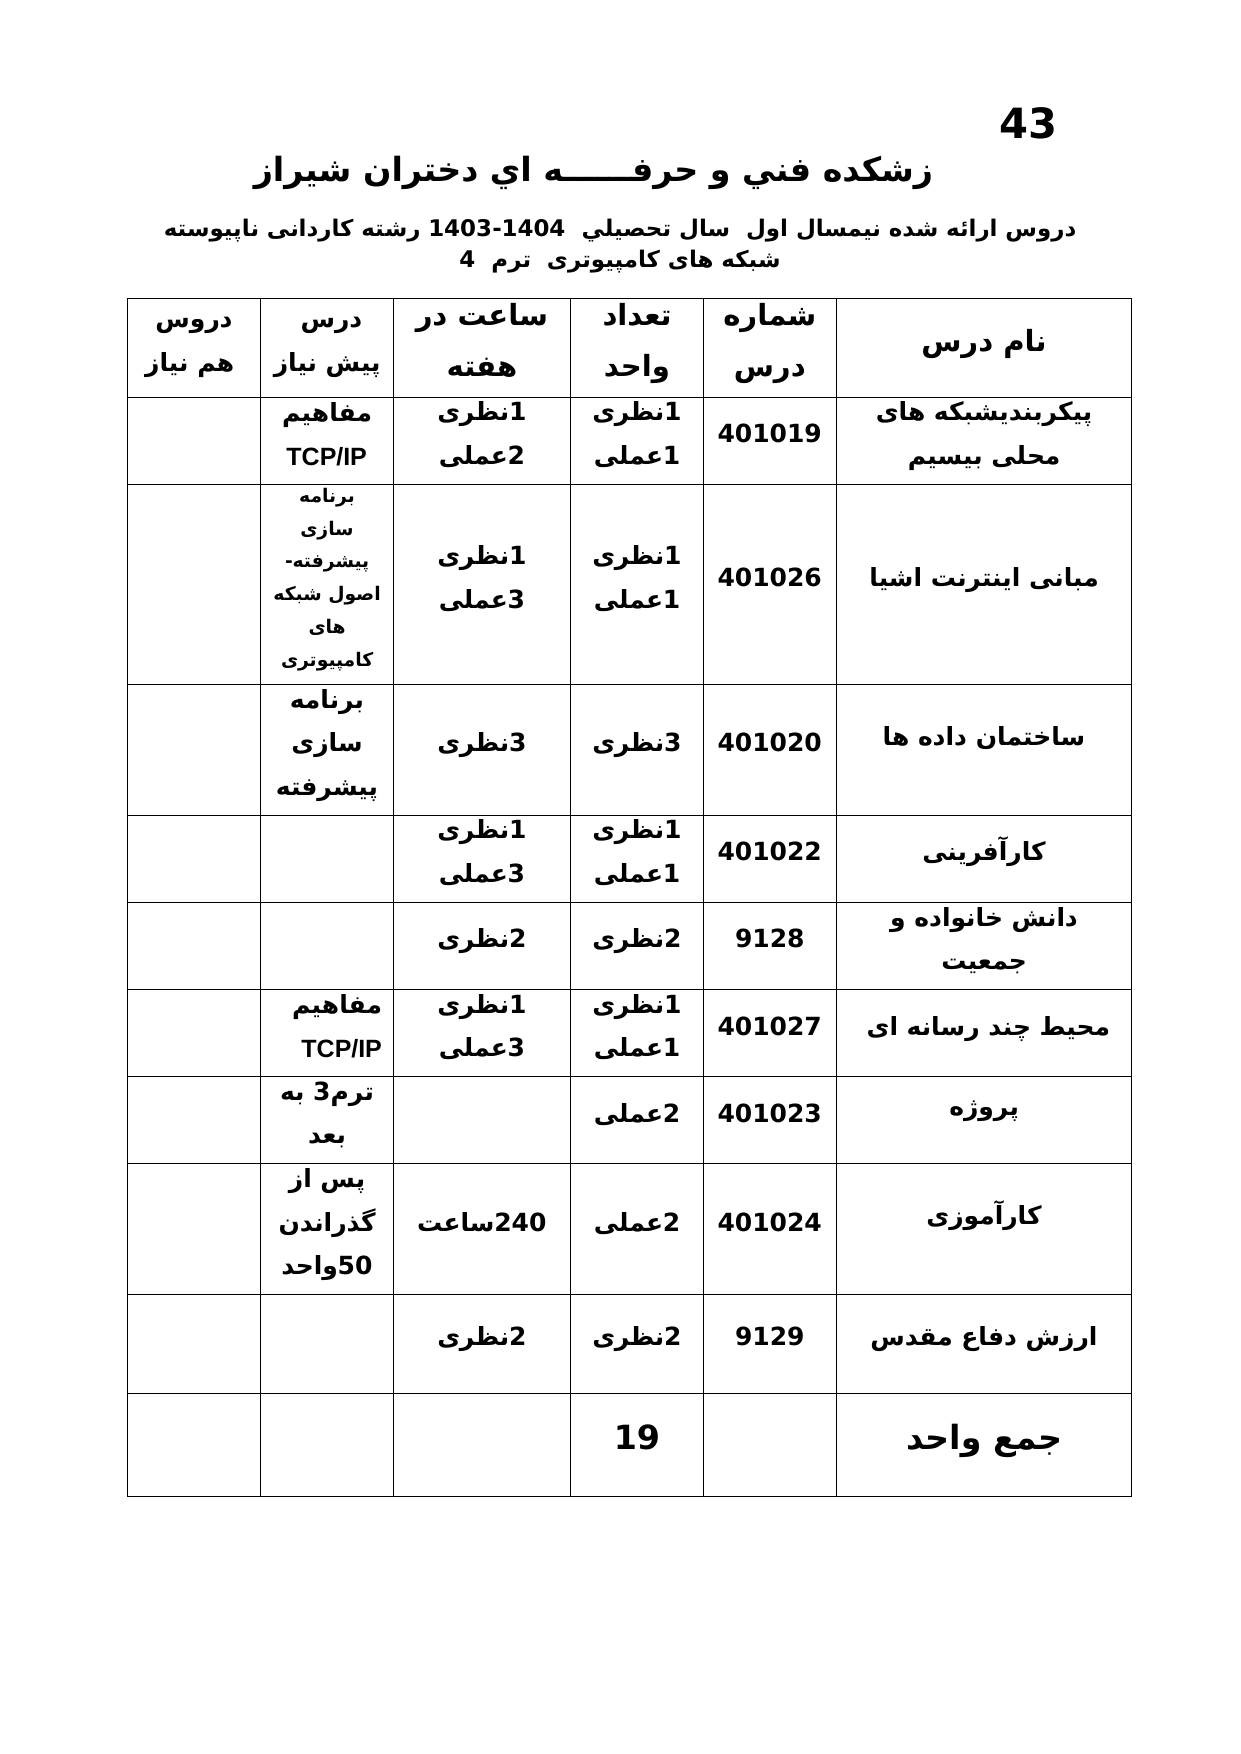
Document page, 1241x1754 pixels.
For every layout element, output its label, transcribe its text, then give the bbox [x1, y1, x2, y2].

table_cell ارزش دفاع مقدس [837, 1295, 1131, 1393]
table_cell 401020 [704, 685, 836, 814]
table_cell [128, 1077, 260, 1163]
table_cell مبانی اینترنت اشیا [837, 485, 1131, 684]
table_cell [261, 1295, 393, 1393]
table_cell 9129 [704, 1295, 836, 1393]
table_cell ترم3 به بعد [261, 1077, 393, 1163]
table_cell 2عملی [571, 1164, 703, 1294]
table_header دروس هم نياز [128, 299, 260, 397]
table_cell پیکربندیشبکه های محلی بیسیم [837, 398, 1131, 484]
table_cell 401027 [704, 990, 836, 1076]
table_cell 2عملی [571, 1077, 703, 1163]
table_cell [128, 398, 260, 484]
table_cell [261, 1394, 393, 1496]
table_cell 1نظری 2عملی [394, 398, 570, 484]
table_cell 401022 [704, 816, 836, 902]
table_cell [394, 1077, 570, 1163]
table_cell محیط چند رسانه ای [837, 990, 1131, 1076]
table_cell مفاهیم TCP/IP [261, 990, 393, 1076]
table_cell 240ساعت [394, 1164, 570, 1294]
table_cell [128, 816, 260, 902]
table_header درس پيش نياز [261, 299, 393, 397]
table_cell 3نظری [571, 685, 703, 814]
table_cell 401024 [704, 1164, 836, 1294]
table_cell [128, 990, 260, 1076]
table_cell 1نظری 1عملی [571, 990, 703, 1076]
table_cell [704, 1394, 836, 1496]
table_cell کارآموزی [837, 1164, 1131, 1294]
table_cell [128, 485, 260, 684]
table_cell کارآفرینی [837, 816, 1131, 902]
table_cell 401023 [704, 1077, 836, 1163]
table_cell پروژه [837, 1077, 1131, 1163]
table_cell ساختمان داده ها [837, 685, 1131, 814]
table_cell 1نظری 3عملی [394, 816, 570, 902]
table_cell 2نظری [571, 1295, 703, 1393]
table_cell 1نظری 1عملی [571, 485, 703, 684]
table_cell 1نظری 1عملی [571, 816, 703, 902]
table_cell 1نظری 1عملی [571, 398, 703, 484]
table_cell [128, 1164, 260, 1294]
table_cell مفاهیم TCP/IP [261, 398, 393, 484]
table_cell [394, 1394, 570, 1496]
table_cell 2نظری [571, 903, 703, 989]
table_cell 401019 [704, 398, 836, 484]
table_header ساعت در هفته [394, 299, 570, 397]
table_cell [128, 1295, 260, 1393]
table_cell 19 [571, 1394, 703, 1496]
table_cell [128, 903, 260, 989]
table_cell [128, 1394, 260, 1496]
table_cell [128, 685, 260, 814]
text دروس ارائه شده نيمسال اول سال تحصيلي 1404-1403 رشته کاردانی ناپیوسته شبکه های کامپیوتری ترم 4 [150, 215, 1090, 273]
table_cell 1نظری 3عملی [394, 485, 570, 684]
table_cell 2نظری [394, 1295, 570, 1393]
table_cell برنامه سازی پیشرفته [261, 685, 393, 814]
table_header شماره درس [704, 299, 836, 397]
table_cell برنامه سازی پیشرفته-اصول شبکه های کامپیوتری [261, 485, 393, 684]
table_cell 401026 [704, 485, 836, 684]
table_cell 3نظری [394, 685, 570, 814]
table_cell پس از گذراندن 50واحد [261, 1164, 393, 1294]
table_header تعداد واحد [571, 299, 703, 397]
table_cell 2نظری [394, 903, 570, 989]
table_cell 1نظری 3عملی [394, 990, 570, 1076]
table_cell [261, 903, 393, 989]
table_cell جمع واحد [837, 1394, 1131, 1496]
table_cell 9128 [704, 903, 836, 989]
text آموزشكده فني و حرفــــــه اي دختران شيراز [150, 150, 931, 189]
table_cell دانش خانواده و جمعیت [837, 903, 1131, 989]
table_cell [261, 816, 393, 902]
table_header نام درس [837, 299, 1131, 397]
